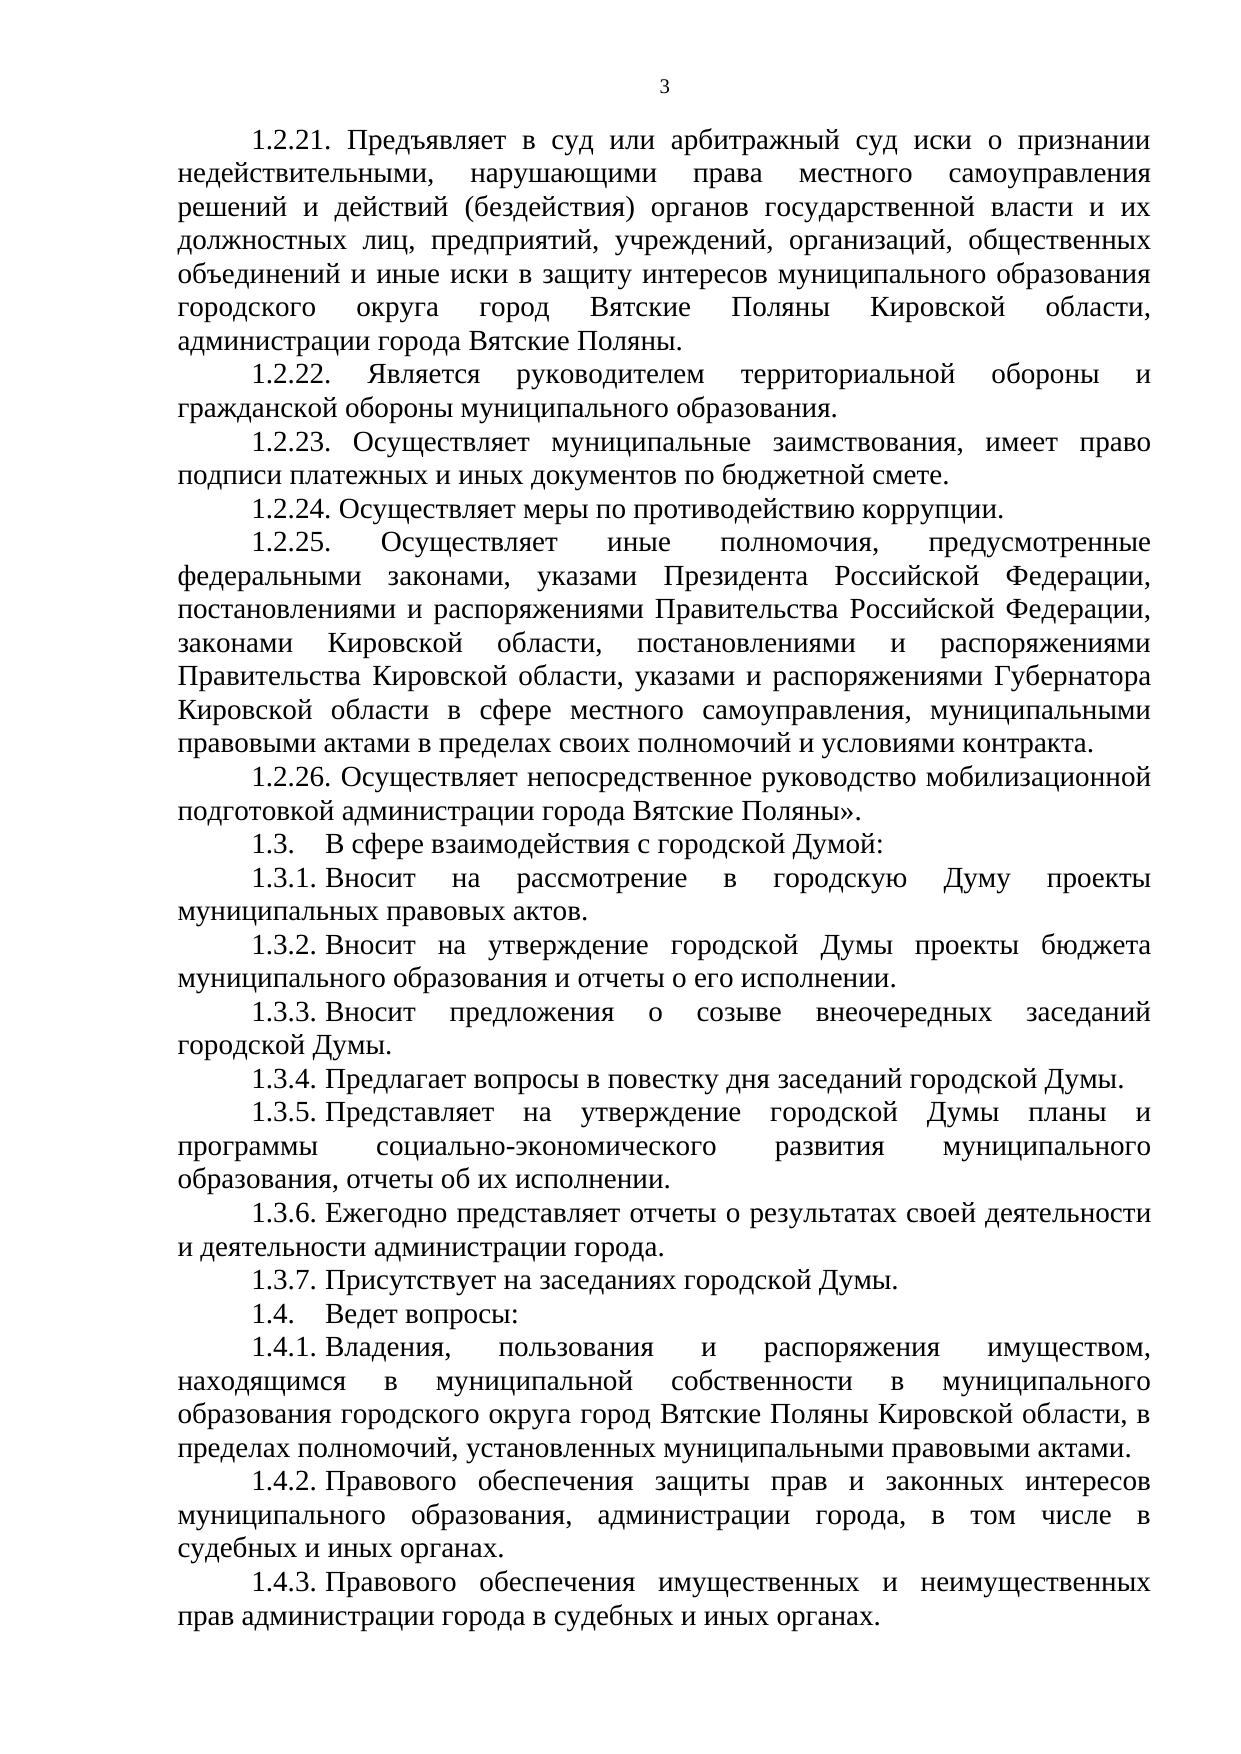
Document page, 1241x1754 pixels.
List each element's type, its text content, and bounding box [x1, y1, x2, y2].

text 1.3.3. Вносит предложения о созыве внеочередных заседаний городской Думы. [177, 994, 1152, 1061]
text 1.3. В сфере взаимодействия с городской Думой: [177, 826, 1152, 860]
text 1.3.4. Предлагает вопросы в повестку дня заседаний городской Думы. [177, 1061, 1152, 1094]
text 1.2.22. Является руководителем территориальной обороны и гражданской обороны муниципального образования. [177, 357, 1152, 424]
text 1.3.1. Вносит на рассмотрение в городскую Думу проекты муниципальных правовых актов. [177, 860, 1152, 927]
text 1.4.1. Владения, пользования и распоряжения имуществом, находящимся в муниципальной собственности в муниципального образования городского округа город Вятские Поляны Кировской области, в пределах полномочий, установленных муниципальными правовыми актами. [177, 1329, 1152, 1463]
text 1.3.7. Присутствует на заседаниях городской Думы. [177, 1262, 1152, 1296]
text 1.4.2. Правового обеспечения защиты прав и законных интересов муниципального образования, администрации города, в том числе в судебных и иных органах. [177, 1463, 1152, 1564]
text 1.3.6. Ежегодно представляет отчеты о результатах своей деятельности и деятельности администрации города. [177, 1195, 1152, 1262]
text 1.2.21. Предъявляет в суд или арбитражный суд иски о признании недействительными, нарушающими права местного самоуправления решений и действий (бездействия) органов государственной власти и их должностных лиц, предприятий, учреждений, организаций, общественных объединений и иные иски в защиту интересов муниципального образования городского округа город Вятские Поляны Кировской области, администрации города Вятские Поляны. [177, 122, 1152, 357]
text 1.3.5. Представляет на утверждение городской Думы планы и программы социально-экономического развития муниципального образования, отчеты об их исполнении. [177, 1094, 1152, 1195]
text 1.3.2. Вносит на утверждение городской Думы проекты бюджета муниципального образования и отчеты о его исполнении. [177, 927, 1152, 994]
text 1.2.25. Осуществляет иные полномочия, предусмотренные федеральными законами, указами Президента Российской Федерации, постановлениями и распоряжениями Правительства Российской Федерации, законами Кировской области, постановлениями и распоряжениями Правительства Кировской области, указами и распоряжениями Губернатора Кировской области в сфере местного самоуправления, муниципальными правовыми актами в пределах своих полномочий и условиями контракта. [177, 524, 1152, 759]
text 1.2.26. Осуществляет непосредственное руководство мобилизационной подготовкой администрации города Вятские Поляны». [177, 759, 1152, 826]
text 1.4. Ведет вопросы: [177, 1296, 1152, 1329]
text 1.4.3. Правового обеспечения имущественных и неимущественных прав администрации города в судебных и иных органах. [177, 1564, 1152, 1631]
text 1.2.23. Осуществляет муниципальные заимствования, имеет право подписи платежных и иных документов по бюджетной смете. [177, 424, 1152, 491]
text 1.2.24. Осуществляет меры по противодействию коррупции. [177, 491, 1152, 524]
